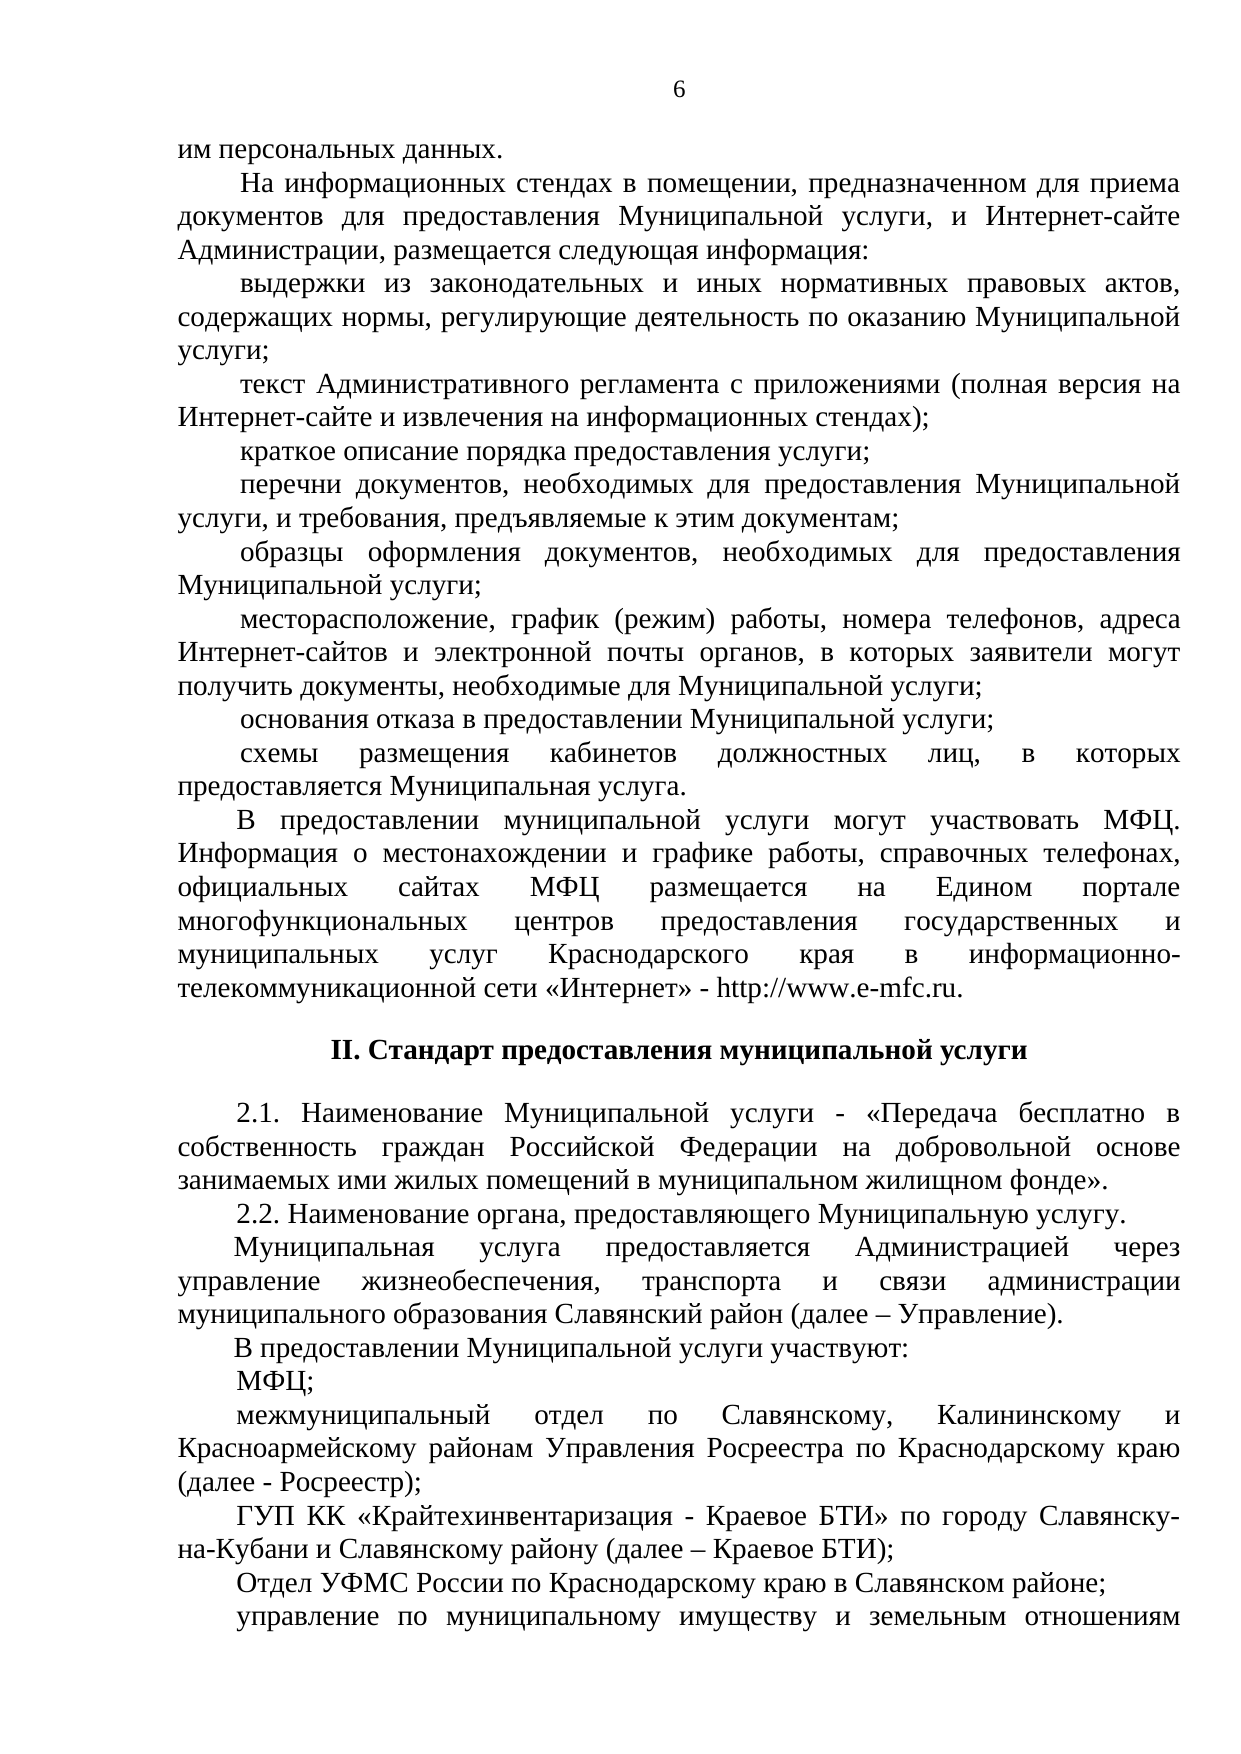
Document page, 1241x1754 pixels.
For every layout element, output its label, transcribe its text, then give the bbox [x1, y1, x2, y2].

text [177, 131, 1181, 165]
text МФЦ; [177, 1363, 1181, 1397]
text перечни документов, необходимых для предоставления Муниципальной услуги, и требования, предъявляемые к этим документам; [177, 467, 1181, 534]
text Отдел УФМС России по Краснодарскому краю в Славянском районе; [177, 1565, 1181, 1598]
text На информационных стендах в помещении, предназначенном для приема документов для предоставления Муниципальной услуги, и Интернет-сайте Администрации, размещается следующая информация: [177, 165, 1181, 265]
text текст Административного регламента с приложениями (полная версия на Интернет-сайте и извлечения на информационных стендах); [177, 366, 1181, 433]
text 2.2. Наименование органа, предоставляющего Муниципальную услугу. [177, 1196, 1181, 1229]
text образцы оформления документов, необходимых для предоставления Муниципальной услуги; [177, 534, 1181, 601]
text схемы размещения кабинетов должностных лиц, в которых предоставляется Муниципальная услуга. [177, 735, 1181, 802]
text месторасположение, график (режим) работы, номера телефонов, адреса Интернет-сайтов и электронной почты органов, в которых заявители могут получить документы, необходимые для Муниципальной услуги; [177, 601, 1181, 701]
text краткое описание порядка предоставления услуги; [177, 433, 1181, 467]
text 2.1. Наименование Муниципальной услуги - «Передача бесплатно в собственность граждан Российской Федерации на добровольной основе занимаемых ими жилых помещений в муниципальном жилищном фонде». [177, 1095, 1181, 1196]
text ГУП КК «Крайтехинвентаризация - Краевое БТИ» по городу Славянску-на-Кубани и Славянскому району (далее – Краевое БТИ); [177, 1498, 1181, 1565]
text выдержки из законодательных и иных нормативных правовых актов, содержащих нормы, регулирующие деятельность по оказанию Муниципальной услуги; [177, 265, 1181, 366]
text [177, 1598, 1181, 1632]
text межмуниципальный отдел по Славянскому, Калининскому и Красноармейскому районам Управления Росреестра по Краснодарскому краю (далее - Росреестр); [177, 1397, 1181, 1498]
text В предоставлении муниципальной услуги могут участвовать МФЦ. Информация о местонахождении и графике работы, справочных телефонах, официальных сайтах МФЦ размещается на Едином портале многофункциональных центров предоставления государственных и муниципальных услуг Краснодарского края в информационно-телекоммуникационной сети «Интернет» - http://www.e-mfc.ru. [177, 802, 1181, 1003]
text В предоставлении Муниципальной услуги участвуют: [177, 1330, 1181, 1363]
text основания отказа в предоставлении Муниципальной услуги; [177, 701, 1181, 735]
subtitle II. Стандарт предоставления муниципальной услуги [177, 1032, 1181, 1066]
text Муниципальная услуга предоставляется Администрацией через управление жизнеобеспечения, транспорта и связи администрации муниципального образования Славянский район (далее – Управление). [177, 1229, 1181, 1330]
